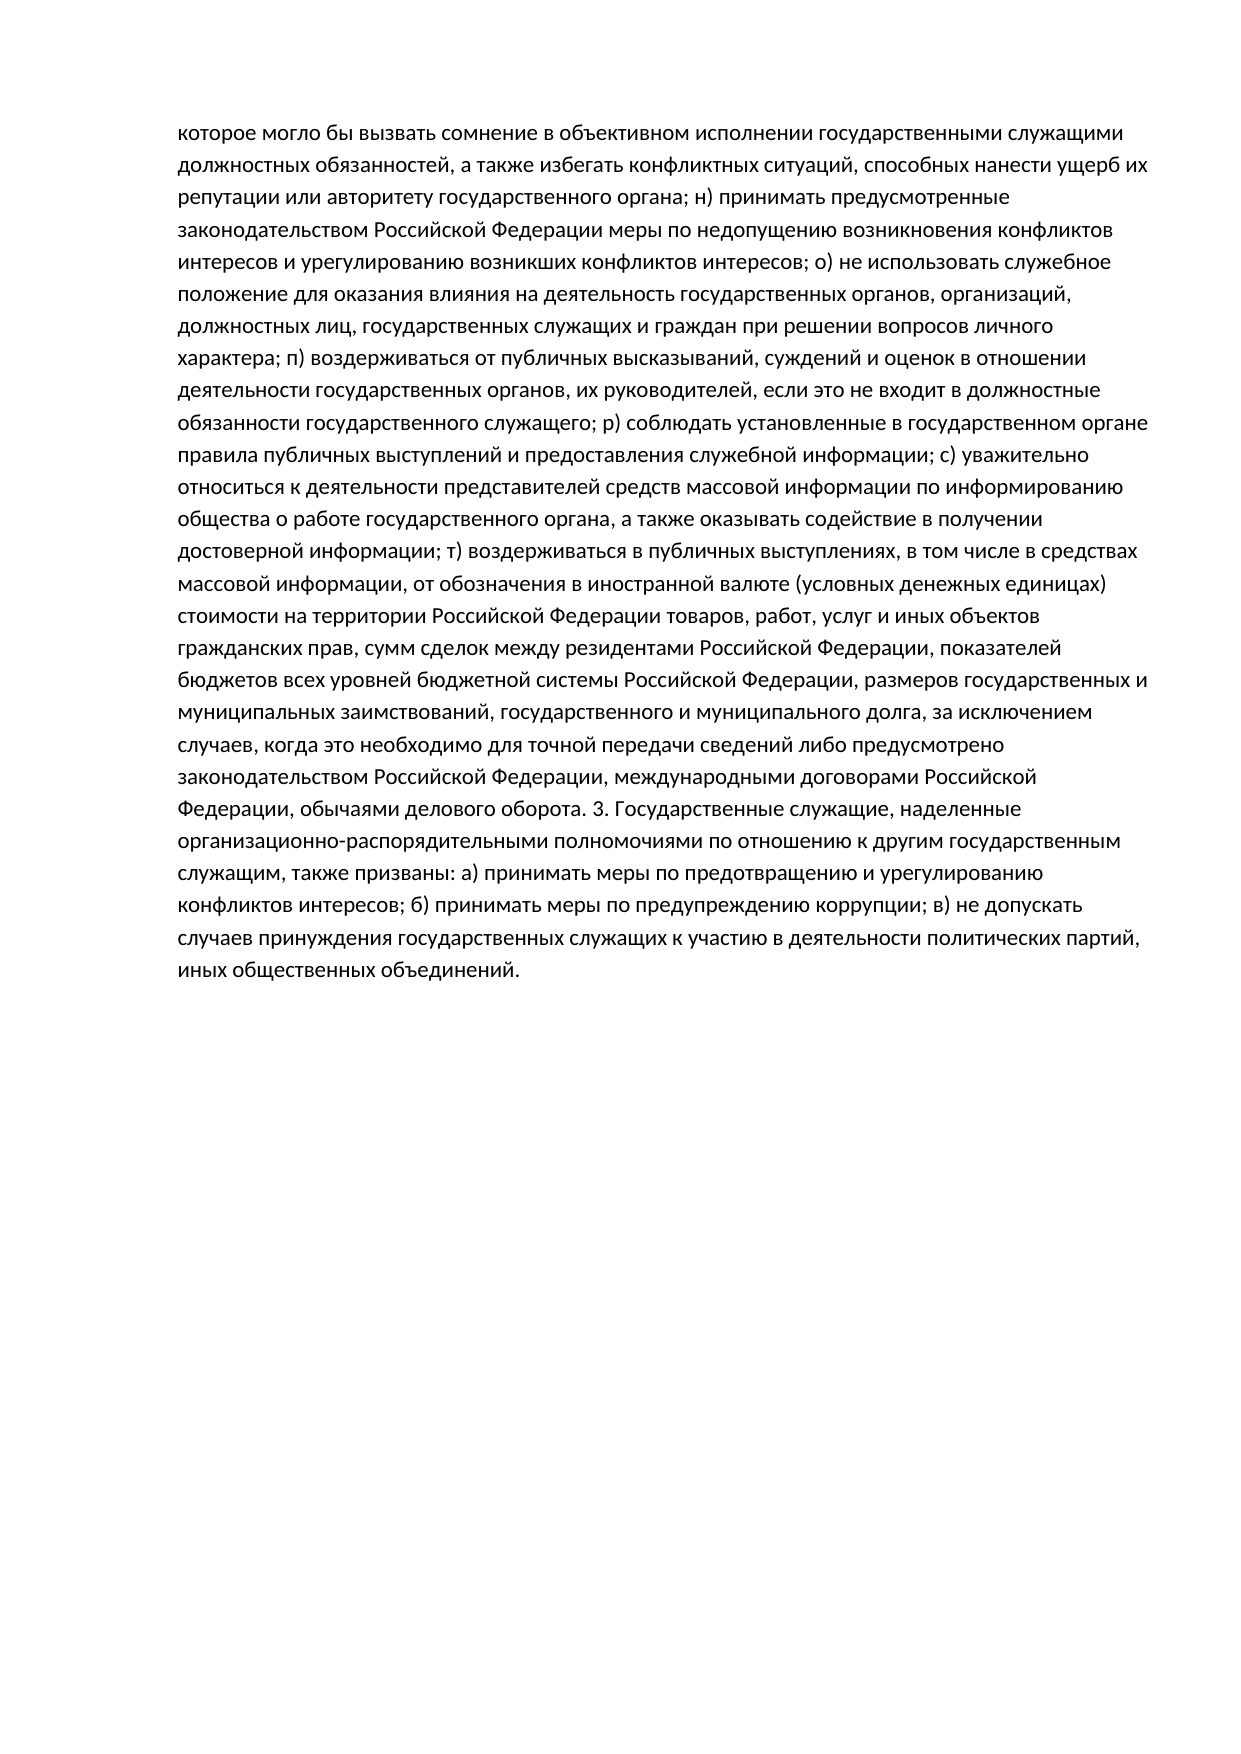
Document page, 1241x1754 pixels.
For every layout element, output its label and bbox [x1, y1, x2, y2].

text [177, 118, 1152, 983]
